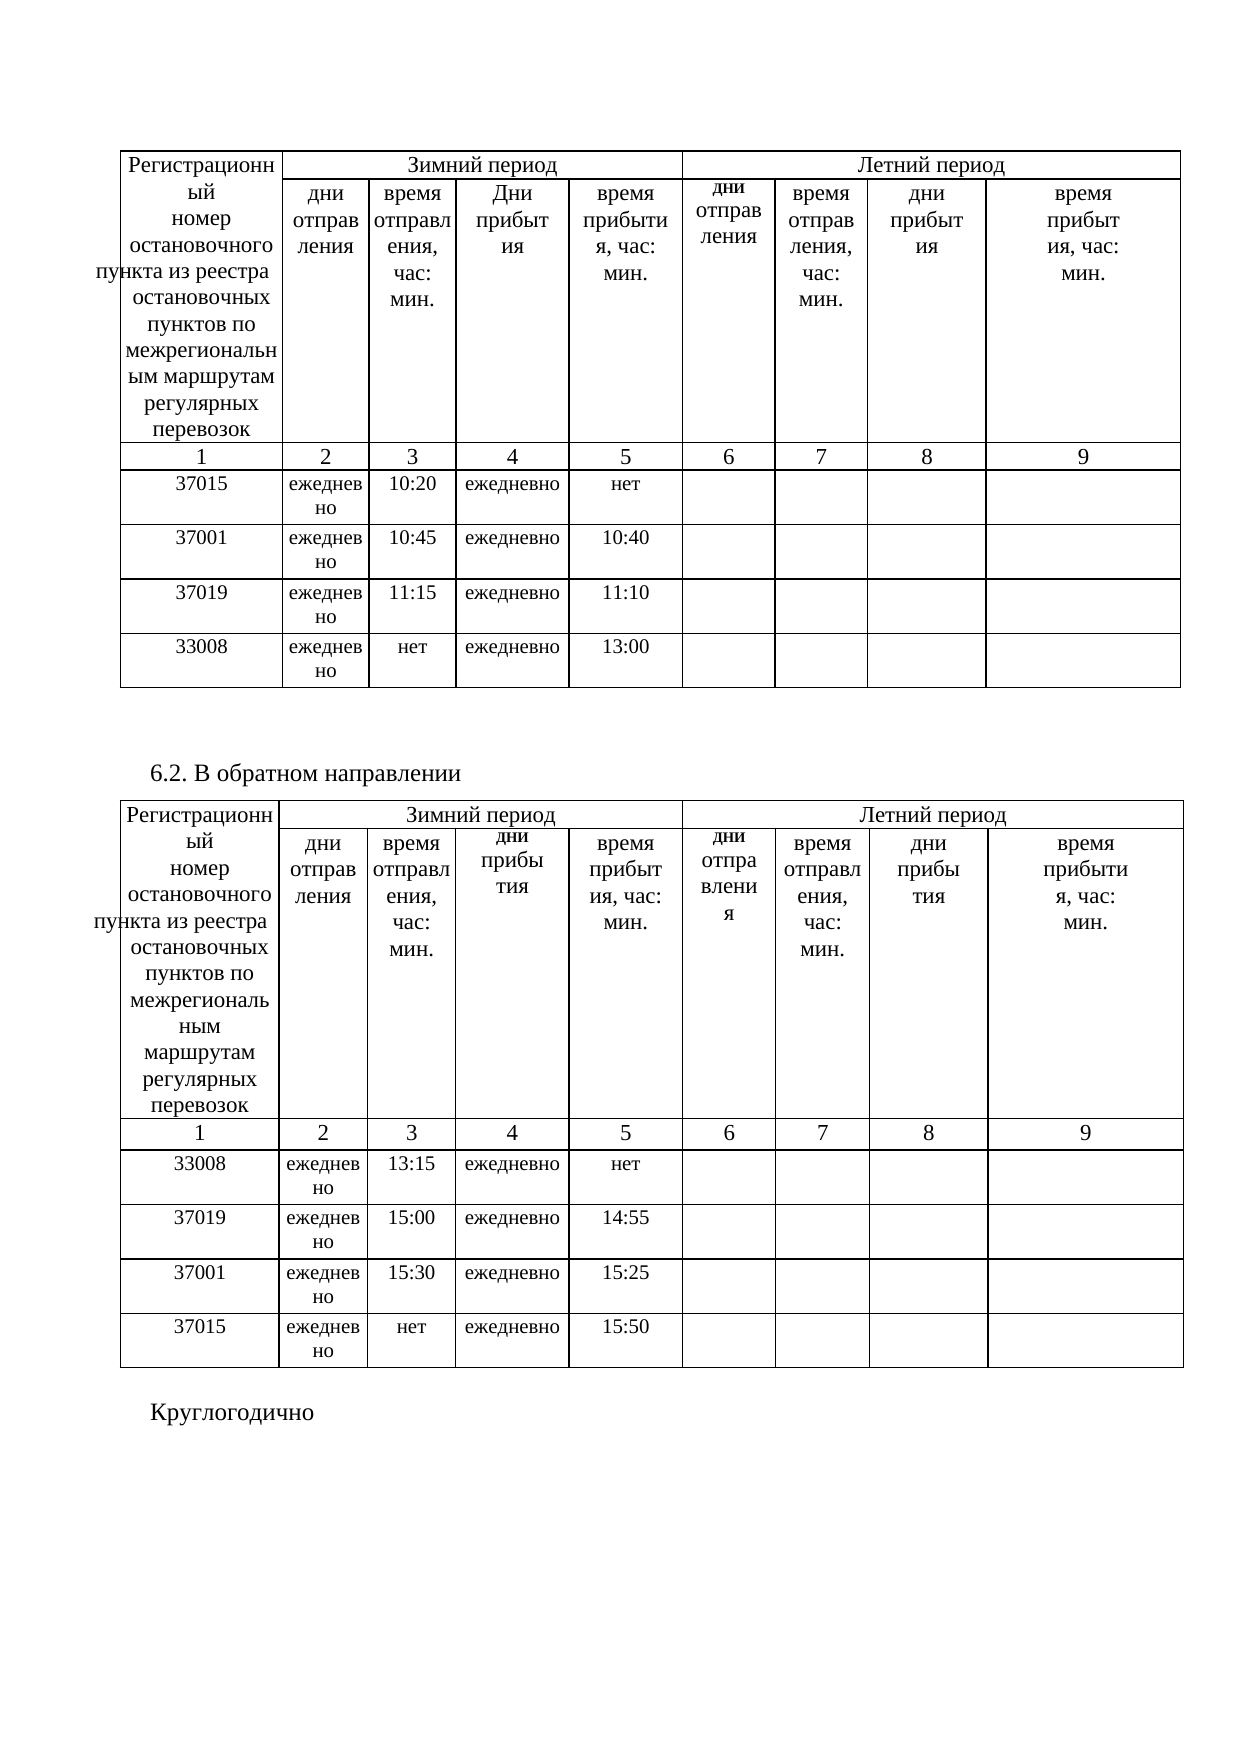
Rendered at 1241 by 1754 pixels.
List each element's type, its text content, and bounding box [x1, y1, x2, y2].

table_cell 37019 [121, 580, 282, 632]
table_cell ежедневно [280, 1205, 367, 1258]
table_cell ежедневно [457, 580, 568, 632]
table_cell время отправл ения, час: мин. [370, 180, 455, 441]
table_cell [776, 471, 867, 524]
text Круглогодично [150, 1397, 1090, 1426]
text 6.2. В обратном направлении [150, 758, 1090, 787]
table_cell [989, 1314, 1183, 1367]
table_cell ежедневно [283, 471, 368, 524]
table_cell нет [368, 1314, 455, 1367]
table_cell ежедневно [457, 525, 568, 578]
table_cell 10:20 [370, 471, 455, 524]
table_cell [683, 525, 774, 578]
table_cell 13:15 [368, 1151, 455, 1204]
table_cell [776, 1205, 869, 1258]
table_cell 37015 [121, 1314, 278, 1367]
table_cell [989, 1260, 1183, 1312]
table_cell [776, 1260, 869, 1312]
table_header Регистрационный номер остановочного пункта из реестра остановочных пунктов по межрегиональным маршрутам регулярных перевозок [121, 801, 278, 1117]
table_cell [683, 471, 774, 524]
table_cell [776, 525, 867, 578]
table_cell [989, 1151, 1183, 1204]
table_cell 3 [368, 1119, 455, 1149]
table_cell 11:15 [370, 580, 455, 632]
table_cell 10:40 [570, 525, 682, 578]
table_header Летний период [683, 152, 1180, 178]
table_cell ежедневно [280, 1151, 367, 1204]
table_cell [868, 471, 985, 524]
table_cell ежедневно [280, 1260, 367, 1312]
table_cell 10:45 [370, 525, 455, 578]
table_cell ДНИ прибы тия [456, 829, 568, 1117]
table_cell нет [570, 471, 682, 524]
table_cell ДНИ отпра влени я [683, 829, 775, 1117]
table_cell 33008 [121, 634, 282, 687]
table_cell ежедневно [456, 1151, 568, 1204]
table_cell [683, 580, 774, 632]
table_cell 37015 [121, 471, 282, 524]
table_cell [870, 1151, 987, 1204]
table_cell [868, 580, 985, 632]
table_cell 14:55 [570, 1205, 682, 1258]
table_cell [987, 471, 1180, 524]
table_cell время прибыт ия, час: мин. [570, 829, 682, 1117]
table_cell [870, 1314, 987, 1367]
table_cell 5 [570, 1119, 682, 1149]
table_cell [987, 580, 1180, 632]
table_cell ежедневно [280, 1314, 367, 1367]
table_cell 3 [370, 443, 455, 469]
table_cell время отправл ения, час: мин. [776, 829, 869, 1117]
table_cell 2 [280, 1119, 367, 1149]
table_cell ежедневно [283, 525, 368, 578]
table_cell дни отправ ления [283, 180, 368, 441]
table_cell [683, 1260, 775, 1312]
table_cell [776, 580, 867, 632]
table_cell 8 [870, 1119, 987, 1149]
table_cell 7 [776, 443, 867, 469]
table_cell [683, 1314, 775, 1367]
table_cell ежедневно [456, 1260, 568, 1312]
table_cell [868, 634, 985, 687]
table_cell 9 [989, 1119, 1183, 1149]
table_cell время прибыти я, час: мин. [570, 180, 682, 441]
table_cell 13:00 [570, 634, 682, 687]
table_cell [776, 1314, 869, 1367]
table_cell дни прибы тия [870, 829, 987, 1117]
table_cell 6 [683, 1119, 775, 1149]
table_cell [683, 634, 774, 687]
table_cell время прибыти я, час: мин. [989, 829, 1183, 1117]
table_cell время отправ ления, час: мин. [776, 180, 867, 441]
table_cell 11:10 [570, 580, 682, 632]
table_cell 4 [457, 443, 568, 469]
table_cell 15:50 [570, 1314, 682, 1367]
table_cell 1 [121, 443, 282, 469]
table_cell ДНИ отправ ления [683, 180, 774, 441]
table_cell 4 [456, 1119, 568, 1149]
table_cell 2 [283, 443, 368, 469]
table_cell [683, 1205, 775, 1258]
table_cell дни прибыт ия [868, 180, 985, 441]
table_header Зимний период [280, 801, 682, 828]
table_cell 15:25 [570, 1260, 682, 1312]
table_cell 15:00 [368, 1205, 455, 1258]
table_header Зимний период [283, 152, 682, 178]
table_cell ежедневно [457, 471, 568, 524]
table_cell ежедневно [456, 1314, 568, 1367]
table_cell нет [370, 634, 455, 687]
table_cell [776, 1151, 869, 1204]
table_cell 8 [868, 443, 985, 469]
table_cell [989, 1205, 1183, 1258]
table_cell ежедневно [457, 634, 568, 687]
table_cell [987, 525, 1180, 578]
table_cell 37001 [121, 1260, 278, 1312]
table_cell 6 [683, 443, 774, 469]
table_cell 37001 [121, 525, 282, 578]
table_cell дни отправ ления [280, 829, 367, 1117]
table_header Летний период [683, 801, 1183, 828]
table_cell 5 [570, 443, 682, 469]
table_cell [683, 1151, 775, 1204]
table_cell [868, 525, 985, 578]
table_cell 37019 [121, 1205, 278, 1258]
table_cell 9 [987, 443, 1180, 469]
table_cell [776, 634, 867, 687]
table_cell 1 [121, 1119, 278, 1149]
table_cell 7 [776, 1119, 869, 1149]
table_header Регистрационный номер остановочного пункта из реестра остановочных пунктов по межрегиональным маршрутам регулярных перевозок [121, 152, 282, 441]
table_cell [870, 1205, 987, 1258]
table_cell время прибыт ия, час: мин. [987, 180, 1180, 441]
table_cell ежедневно [283, 634, 368, 687]
table_cell 15:30 [368, 1260, 455, 1312]
table_cell Дни прибыт ия [457, 180, 568, 441]
table_cell ежедневно [456, 1205, 568, 1258]
table_cell [987, 634, 1180, 687]
table_cell нет [570, 1151, 682, 1204]
table_cell [870, 1260, 987, 1312]
table_cell 33008 [121, 1151, 278, 1204]
table_cell время отправл ения, час: мин. [368, 829, 455, 1117]
table_cell ежедневно [283, 580, 368, 632]
